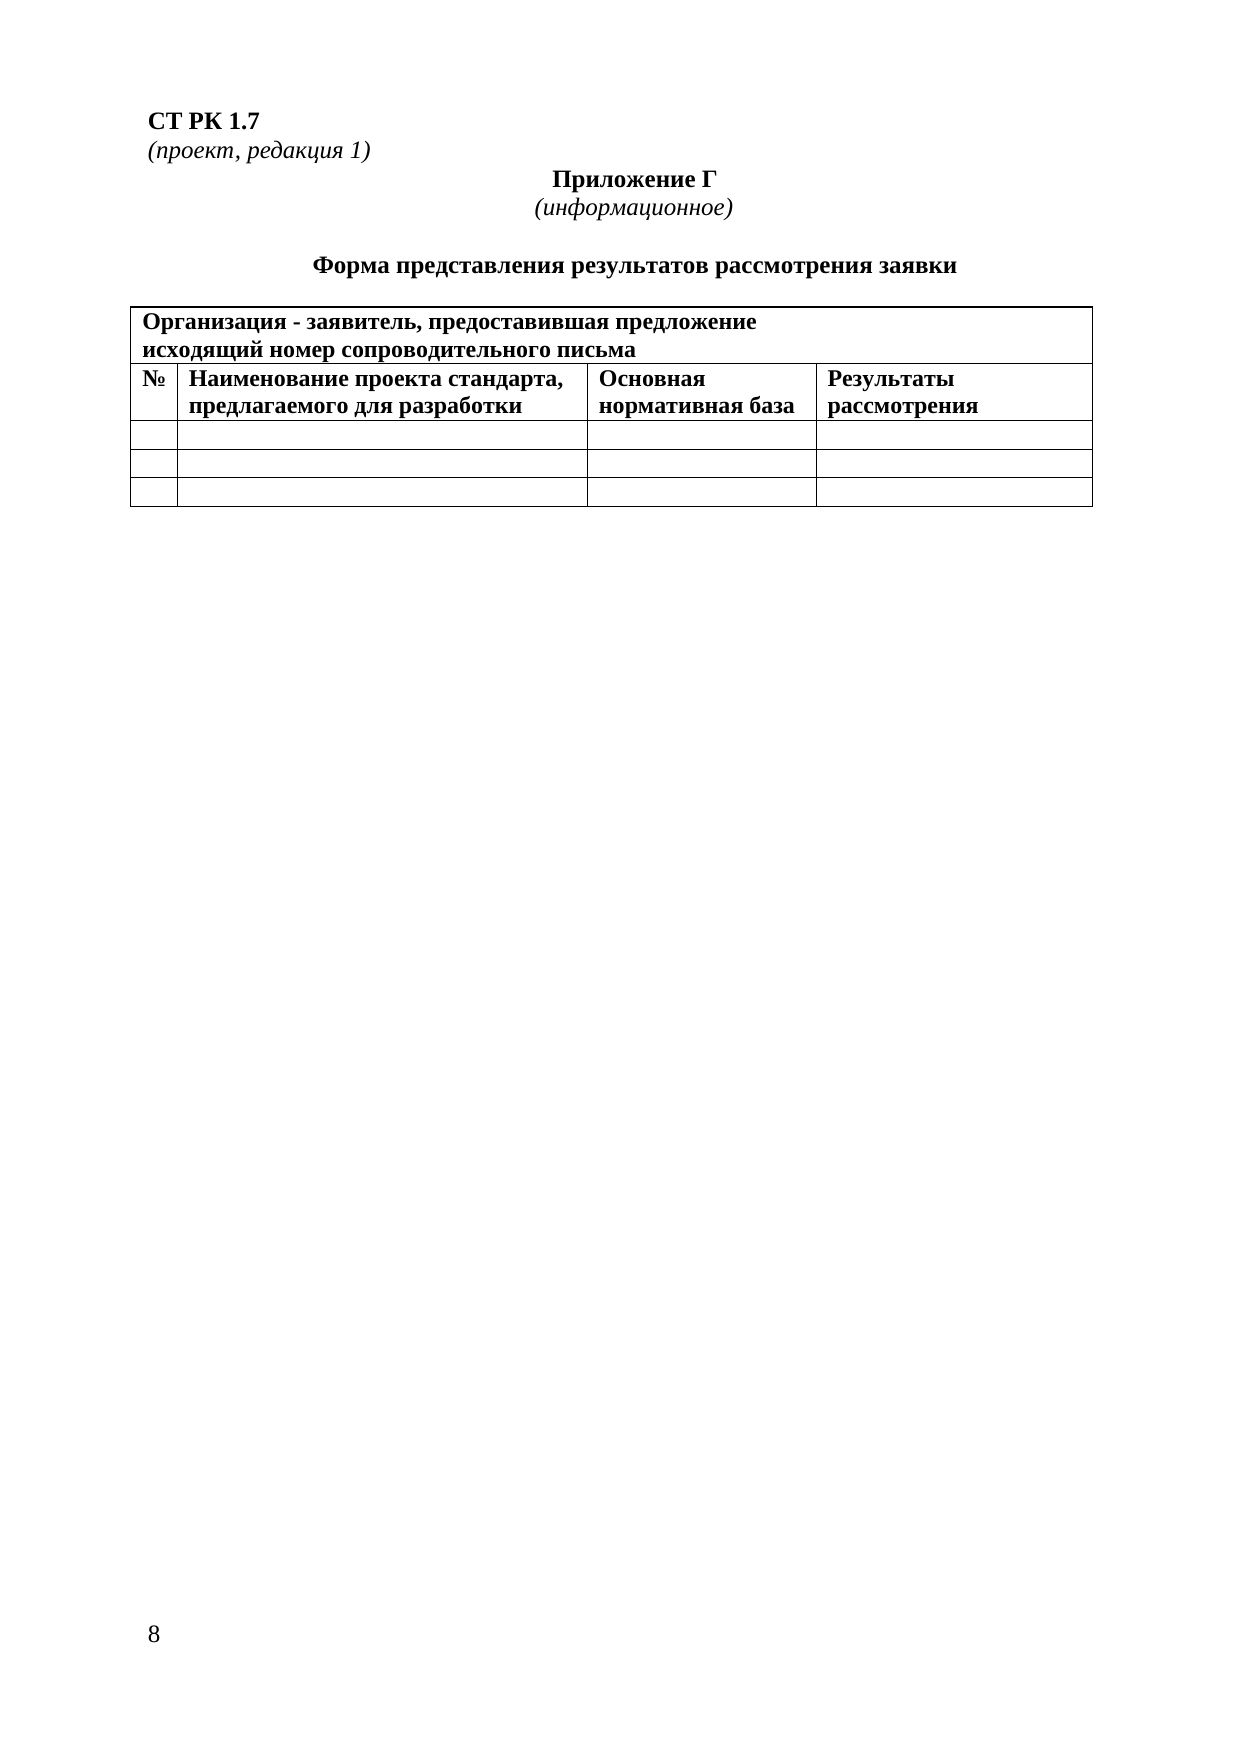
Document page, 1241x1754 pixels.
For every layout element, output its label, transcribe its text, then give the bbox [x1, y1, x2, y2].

table_header Организация - заявитель, предоставившая предложение исходящий номер сопроводительного письма [131, 308, 1092, 363]
table_cell № [131, 364, 177, 420]
table_cell [178, 478, 587, 506]
table_cell Результаты рассмотрения [817, 364, 1092, 420]
table_cell [817, 478, 1092, 506]
subtitle Приложение Г (информационное) Форма представления результатов рассмотрения заявки [148, 164, 1122, 279]
table_cell [588, 450, 816, 477]
table_cell [817, 450, 1092, 477]
table_cell [131, 450, 177, 477]
table_cell Основная нормативная база [588, 364, 816, 420]
table_cell [131, 478, 177, 506]
table_cell [178, 421, 587, 449]
table_cell [588, 478, 816, 506]
table_cell Наименование проекта стандарта, предлагаемого для разработки [178, 364, 587, 420]
table_cell [131, 421, 177, 449]
table_cell [588, 421, 816, 449]
table_cell [817, 421, 1092, 449]
table_cell [178, 450, 587, 477]
